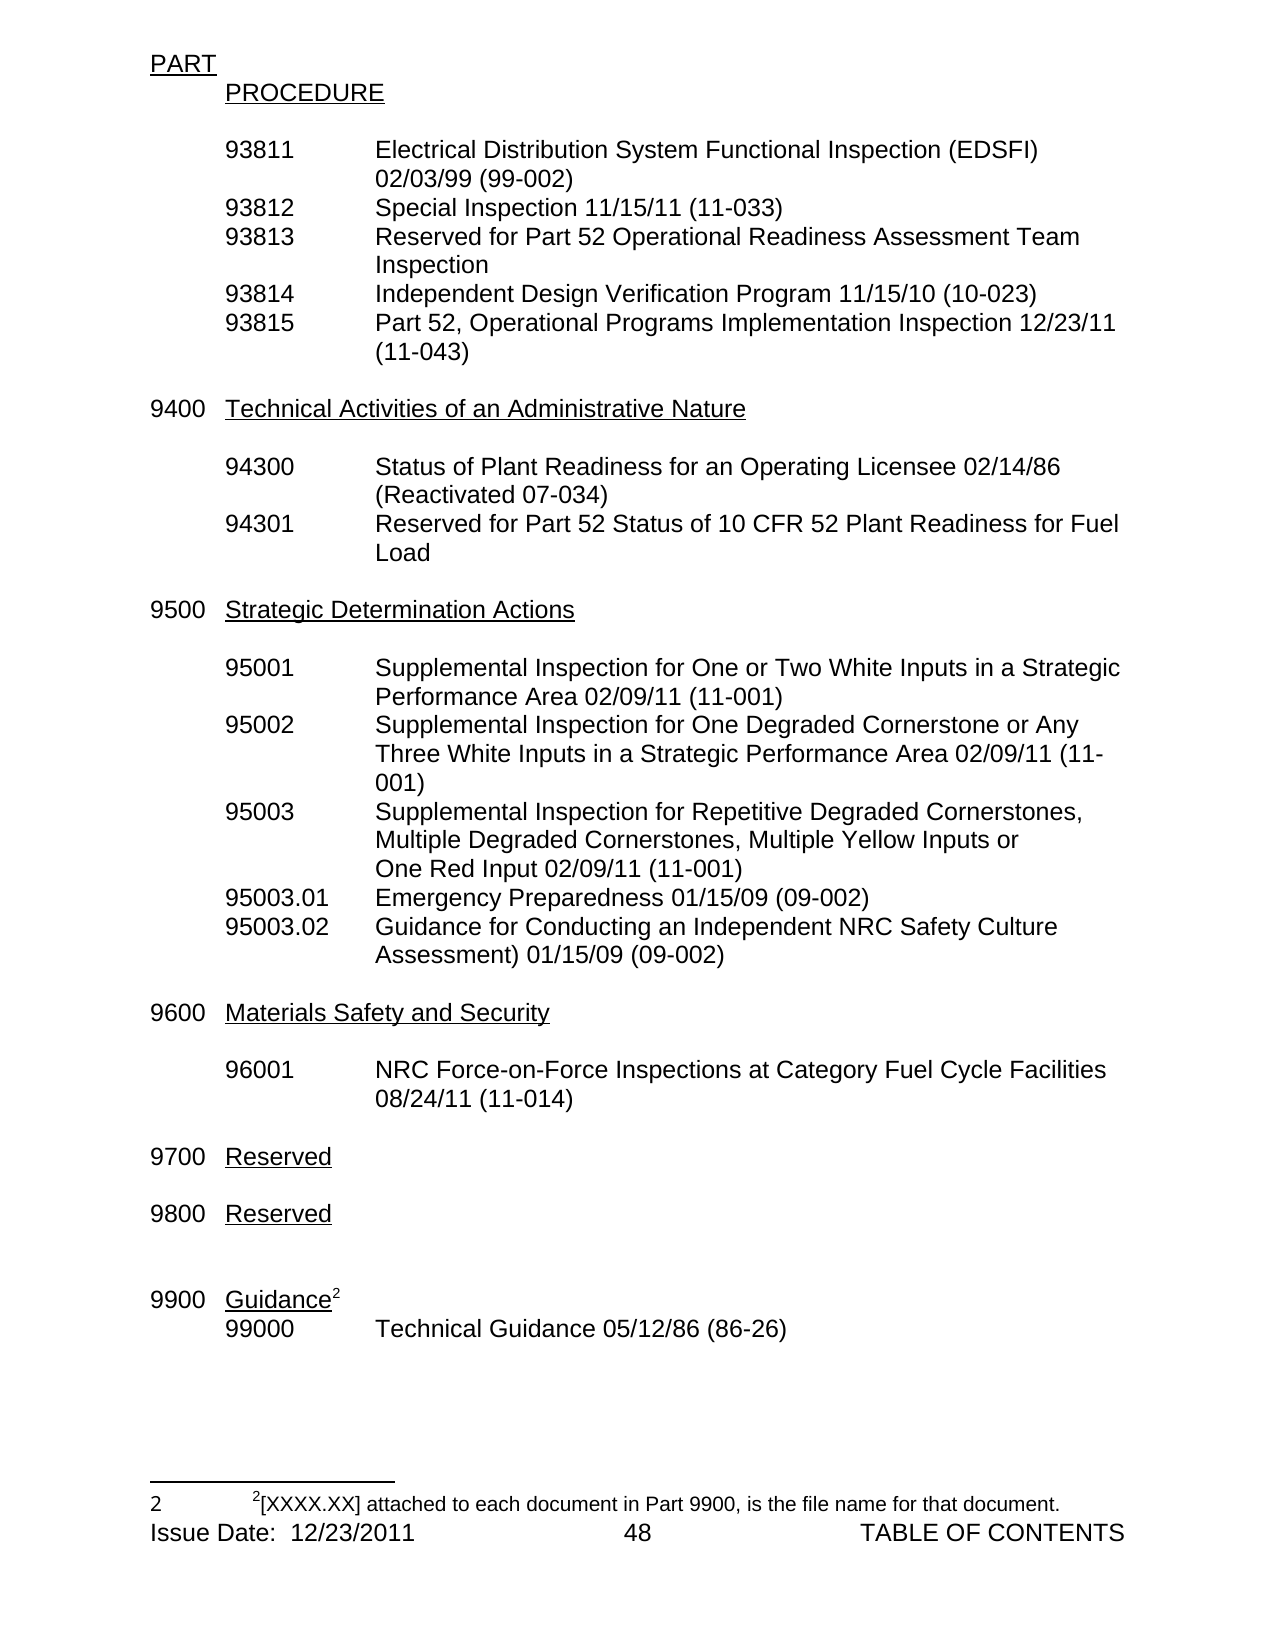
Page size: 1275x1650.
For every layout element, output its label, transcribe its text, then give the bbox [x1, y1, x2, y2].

text 9900 Guidance2 [150, 1285, 1125, 1314]
text 93813 Reserved for Part 52 Operational Readiness Assessment Team Inspection [150, 222, 1125, 279]
text 9600 Materials Safety and Security [150, 998, 1125, 1027]
text 9400 Technical Activities of an Administrative Nature [150, 394, 1125, 423]
text (Reactivated 07-034) [150, 480, 1125, 509]
text 93814 Independent Design Verification Program 11/15/10 (10-023) [150, 279, 1125, 308]
text 9500 Strategic Determination Actions [150, 595, 1125, 624]
text 95003.02 Guidance for Conducting an Independent NRC Safety Culture Assessment) 01/15/09 (09-002) [150, 912, 1125, 969]
text 95003.01 Emergency Preparedness 01/15/09 (09-002) [150, 883, 1125, 912]
text 99000 Technical Guidance 05/12/86 (86-26) [150, 1314, 1125, 1343]
text Load [150, 538, 1125, 567]
text 95002 Supplemental Inspection for One Degraded Cornerstone or Any Three White Inputs in a Strategic Performance Area 02/09/11 (11-001) [150, 710, 1125, 797]
text One Red Input 02/09/11 (11-001) [150, 854, 1125, 883]
text 96001 NRC Force-on-Force Inspections at Category Fuel Cycle Facilities 08/24/11 (11-014) [150, 1055, 1125, 1113]
text 94301 Reserved for Part 52 Status of 10 CFR 52 Plant Readiness for Fuel [150, 509, 1125, 538]
text 9700 Reserved [150, 1142, 1125, 1170]
text 95003 Supplemental Inspection for Repetitive Degraded Cornerstones, Multiple Degraded Cornerstones, Multiple Yellow Inputs or [150, 797, 1125, 854]
text 93815 Part 52, Operational Programs Implementation Inspection 12/23/11 (11-043) [150, 308, 1125, 365]
text 02/03/99 (99-002) [150, 164, 1125, 193]
text 95001 Supplemental Inspection for One or Two White Inputs in a Strategic Performance Area 02/09/11 (11-001) [150, 653, 1125, 710]
text 93811 Electrical Distribution System Functional Inspection (EDSFI) [150, 135, 1125, 164]
text 9800 Reserved [150, 1199, 1125, 1228]
text 93812 Special Inspection 11/15/11 (11-033) [225, 193, 1125, 222]
text 94300 Status of Plant Readiness for an Operating Licensee 02/14/86 [150, 452, 1125, 480]
